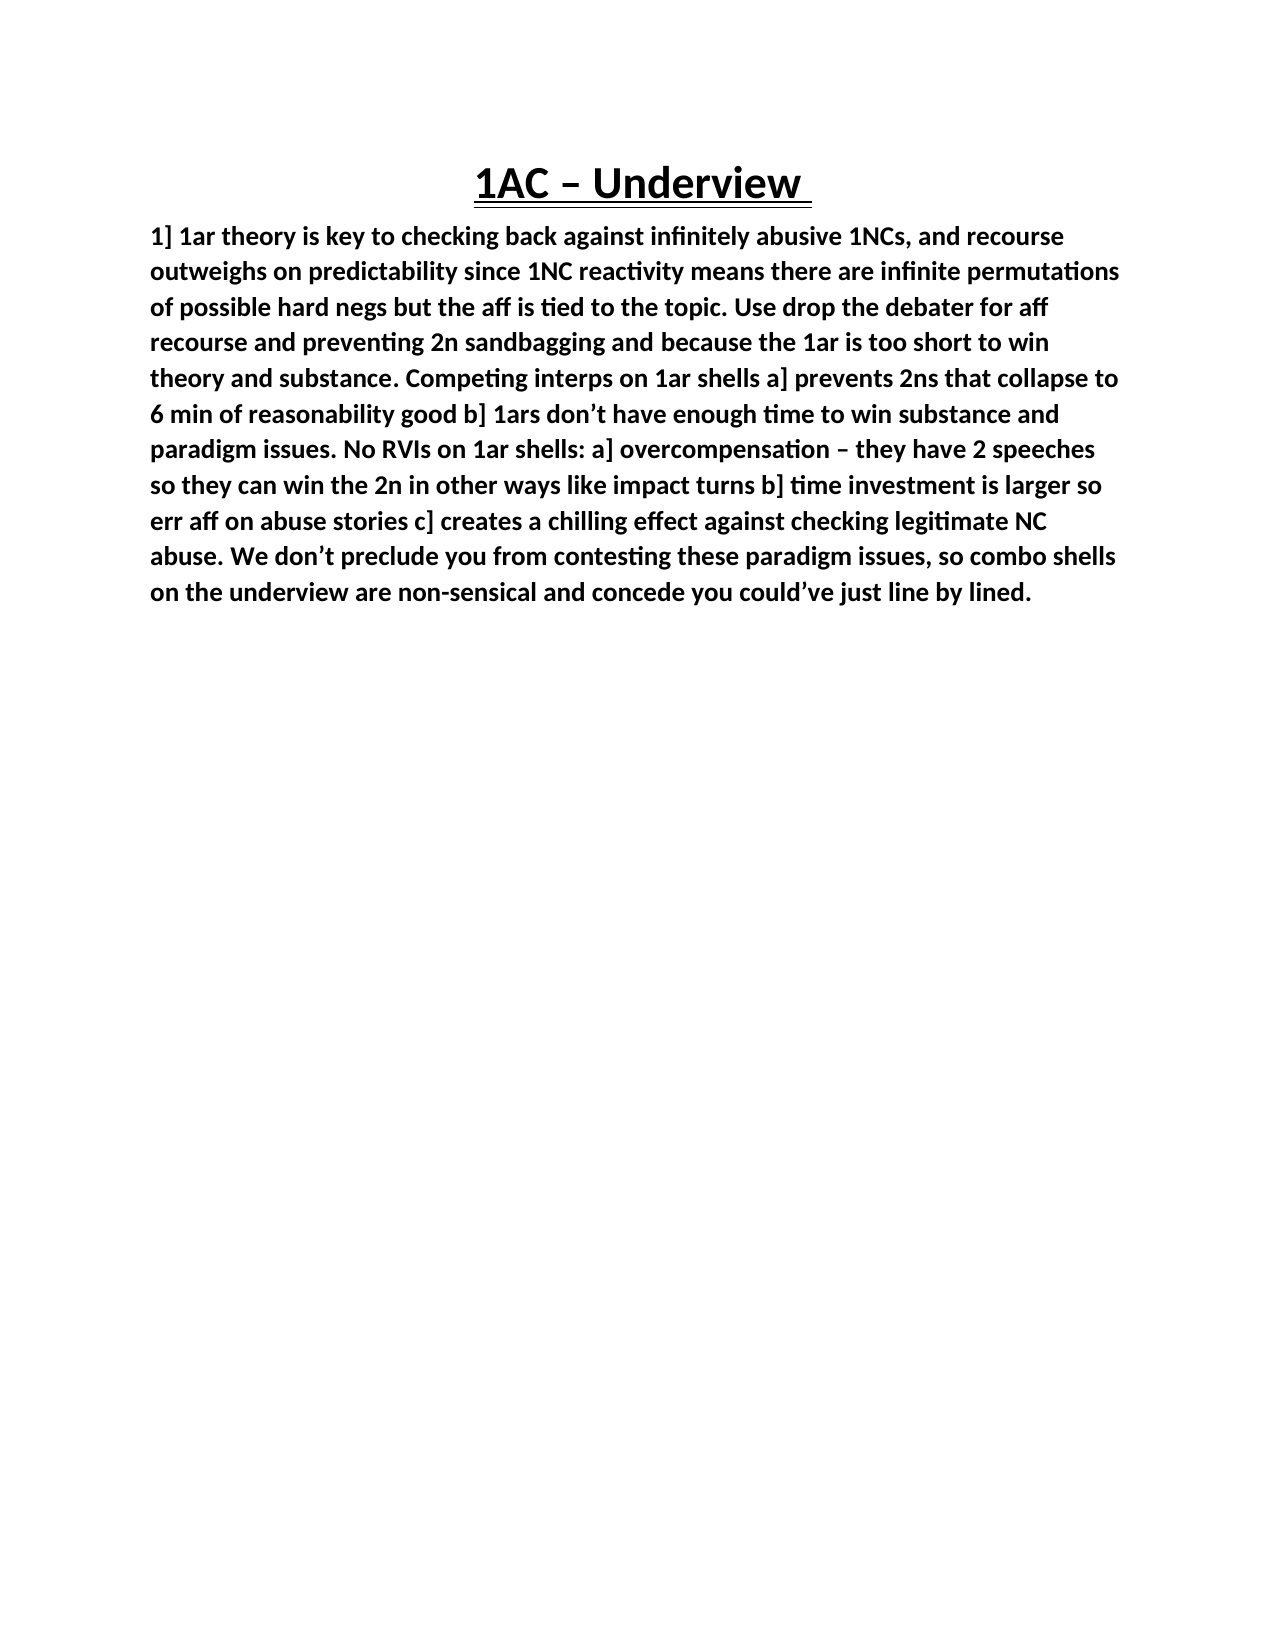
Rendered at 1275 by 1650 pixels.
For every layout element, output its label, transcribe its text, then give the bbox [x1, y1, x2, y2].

subtitle 1AC – Underview [150, 154, 1125, 210]
subtitle 1] 1ar theory is key to checking back against infinitely abusive 1NCs, and recourse outweighs on predictability since 1NC reactivity means there are infinite permutations of possible hard negs but the aff is tied to the topic. Use drop the debater for aff recourse and preventing 2n sandbagging and because the 1ar is too short to win theory and substance. Competing interps on 1ar shells a] prevents 2ns that collapse to 6 min of reasonability good b] 1ars don’t have enough time to win substance and paradigm issues. No RVIs on 1ar shells: a] overcompensation – they have 2 speeches so they can win the 2n in other ways like impact turns b] time investment is larger so err aff on abuse stories c] creates a chilling effect against checking legitimate NC abuse. We don’t preclude you from contesting these paradigm issues, so combo shells on the underview are non-sensical and concede you could’ve just line by lined. [150, 219, 1125, 608]
